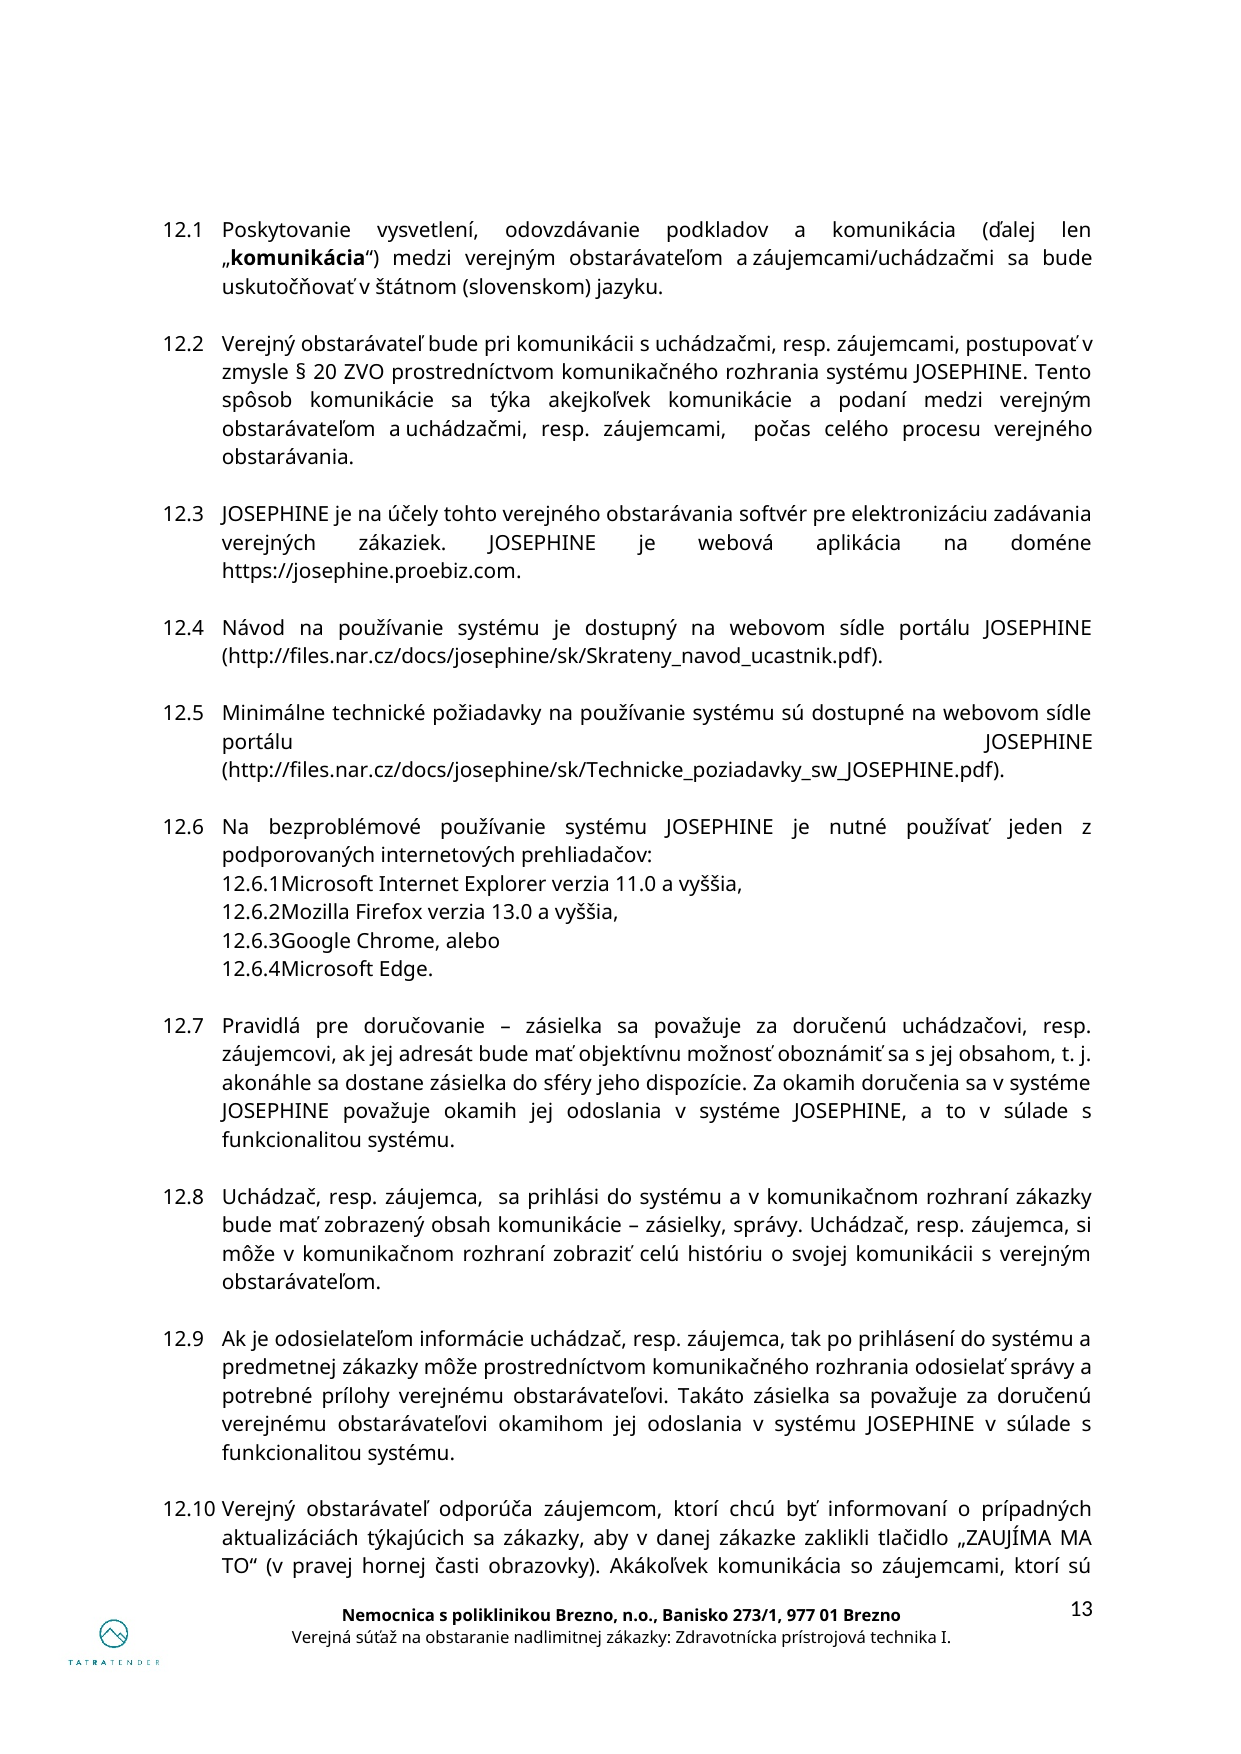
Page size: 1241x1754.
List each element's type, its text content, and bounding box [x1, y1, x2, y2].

subtitle Ak je odosielateľom informácie uchádzač, resp. záujemca, tak po prihlásení do systému a predmetnej zákazky môže prostredníctvom komunikačného rozhrania odosielať správy a potrebné prílohy verejnému obstarávateľovi. Takáto zásielka sa považuje za doručenú verejnému obstarávateľovi okamihom jej odoslania v systému JOSEPHINE v súlade s funkcionalitou systému. [162, 1324, 1093, 1466]
subtitle Google Chrome, alebo [221, 926, 1093, 954]
subtitle Pravidlá pre doručovanie – zásielka sa považuje za doručenú uchádzačovi, resp. záujemcovi, ak jej adresát bude mať objektívnu možnosť oboznámiť sa s jej obsahom, t. j. akonáhle sa dostane zásielka do sféry jeho dispozície. Za okamih doručenia sa v systéme JOSEPHINE považuje okamih jej odoslania v systéme JOSEPHINE, a to v súlade s funkcionalitou systému. [162, 1011, 1093, 1153]
subtitle JOSEPHINE je na účely tohto verejného obstarávania softvér pre elektronizáciu zadávania verejných zákaziek. JOSEPHINE je webová aplikácia na doméne https://josephine.proebiz.com. [162, 499, 1093, 584]
subtitle Verejný obstarávateľ bude pri komunikácii s uchádzačmi, resp. záujemcami, postupovať v zmysle § 20 ZVO prostredníctvom komunikačného rozhrania systému JOSEPHINE. Tento spôsob komunikácie sa týka akejkoľvek komunikácie a podaní medzi verejným obstarávateľom a uchádzačmi, resp. záujemcami, počas celého procesu verejného obstarávania. [162, 329, 1093, 471]
subtitle Poskytovanie vysvetlení, odovzdávanie podkladov a komunikácia (ďalej len „komunikácia“) medzi verejným obstarávateľom a záujemcami/uchádzačmi sa bude uskutočňovať v štátnom (slovenskom) jazyku. [162, 215, 1093, 300]
subtitle Microsoft Internet Explorer verzia 11.0 a vyššia, [221, 869, 1093, 897]
subtitle Microsoft Edge. [221, 954, 1093, 983]
subtitle Na bezproblémové používanie systému JOSEPHINE je nutné používať jeden z podporovaných internetových prehliadačov: [162, 812, 1093, 869]
subtitle Návod na používanie systému je dostupný na webovom sídle portálu JOSEPHINE (http://files.nar.cz/docs/josephine/sk/Skrateny_navod_ucastnik.pdf). [162, 613, 1093, 670]
subtitle Uchádzač, resp. záujemca, sa prihlási do systému a v komunikačnom rozhraní zákazky bude mať zobrazený obsah komunikácie – zásielky, správy. Uchádzač, resp. záujemca, si môže v komunikačnom rozhraní zobraziť celú históriu o svojej komunikácii s verejným obstarávateľom. [162, 1182, 1093, 1296]
subtitle Minimálne technické požiadavky na používanie systému sú dostupné na webovom sídle portálu JOSEPHINE (http://files.nar.cz/docs/josephine/sk/Technicke_poziadavky_sw_JOSEPHINE.pdf). [162, 698, 1093, 784]
picture [47, 1596, 180, 1689]
subtitle Mozilla Firefox verzia 13.0 a vyššia, [221, 897, 1093, 926]
